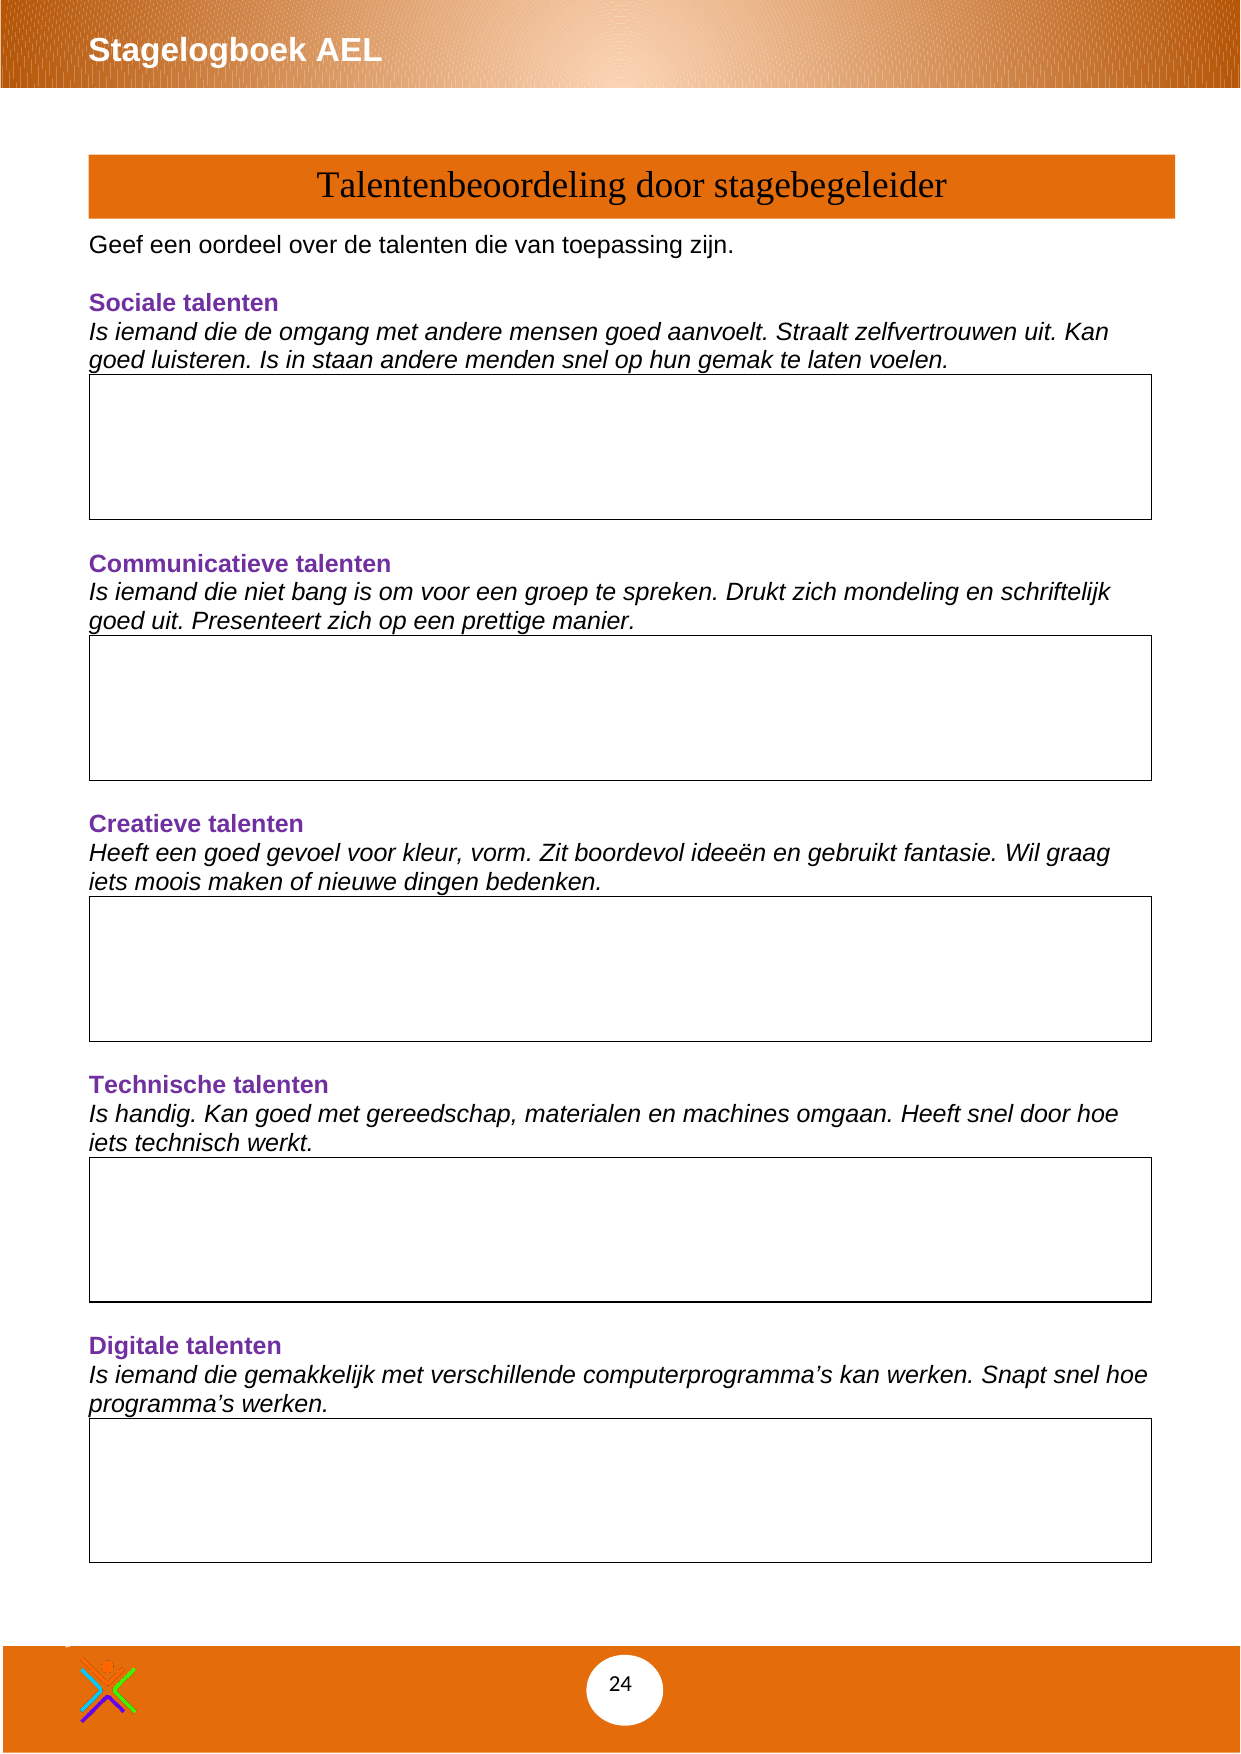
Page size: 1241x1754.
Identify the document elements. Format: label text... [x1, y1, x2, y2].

text Digitale talenten [89, 1331, 1152, 1360]
text Is handig. Kan goed met gereedschap, materialen en machines omgaan. Heeft snel door hoe iets technisch werkt. [89, 1099, 1152, 1157]
text Is iemand die gemakkelijk met verschillende computerprogramma’s kan werken. Snapt snel hoe programma’s werken. [89, 1360, 1152, 1417]
text Heeft een goed gevoel voor kleur, vorm. Zit boordevol ideeën en gebruikt fantasie. Wil graag iets moois maken of nieuwe dingen bedenken. [89, 838, 1152, 896]
table_header [90, 897, 1151, 1041]
text Is iemand die niet bang is om voor een groep te spreken. Drukt zich mondeling en schriftelijk goed uit. Presenteert zich op een prettige manier. [89, 577, 1152, 635]
text Technische talenten [89, 1070, 1152, 1099]
table_header [90, 1419, 1151, 1562]
table_header [90, 636, 1151, 780]
text Is iemand die de omgang met andere mensen goed aanvoelt. Straalt zelfvertrouwen uit. Kan goed luisteren. Is in staan andere menden snel op hun gemak te laten voelen. [89, 317, 1152, 374]
text Communicatieve talenten [89, 549, 1152, 577]
text Creatieve talenten [89, 809, 1152, 838]
table_header [90, 1158, 1151, 1301]
table_header [90, 375, 1151, 519]
text Geef een oordeel over de talenten die van toepassing zijn. [89, 230, 1152, 259]
text Sociale talenten [89, 288, 1152, 317]
picture [65, 1646, 143, 1726]
